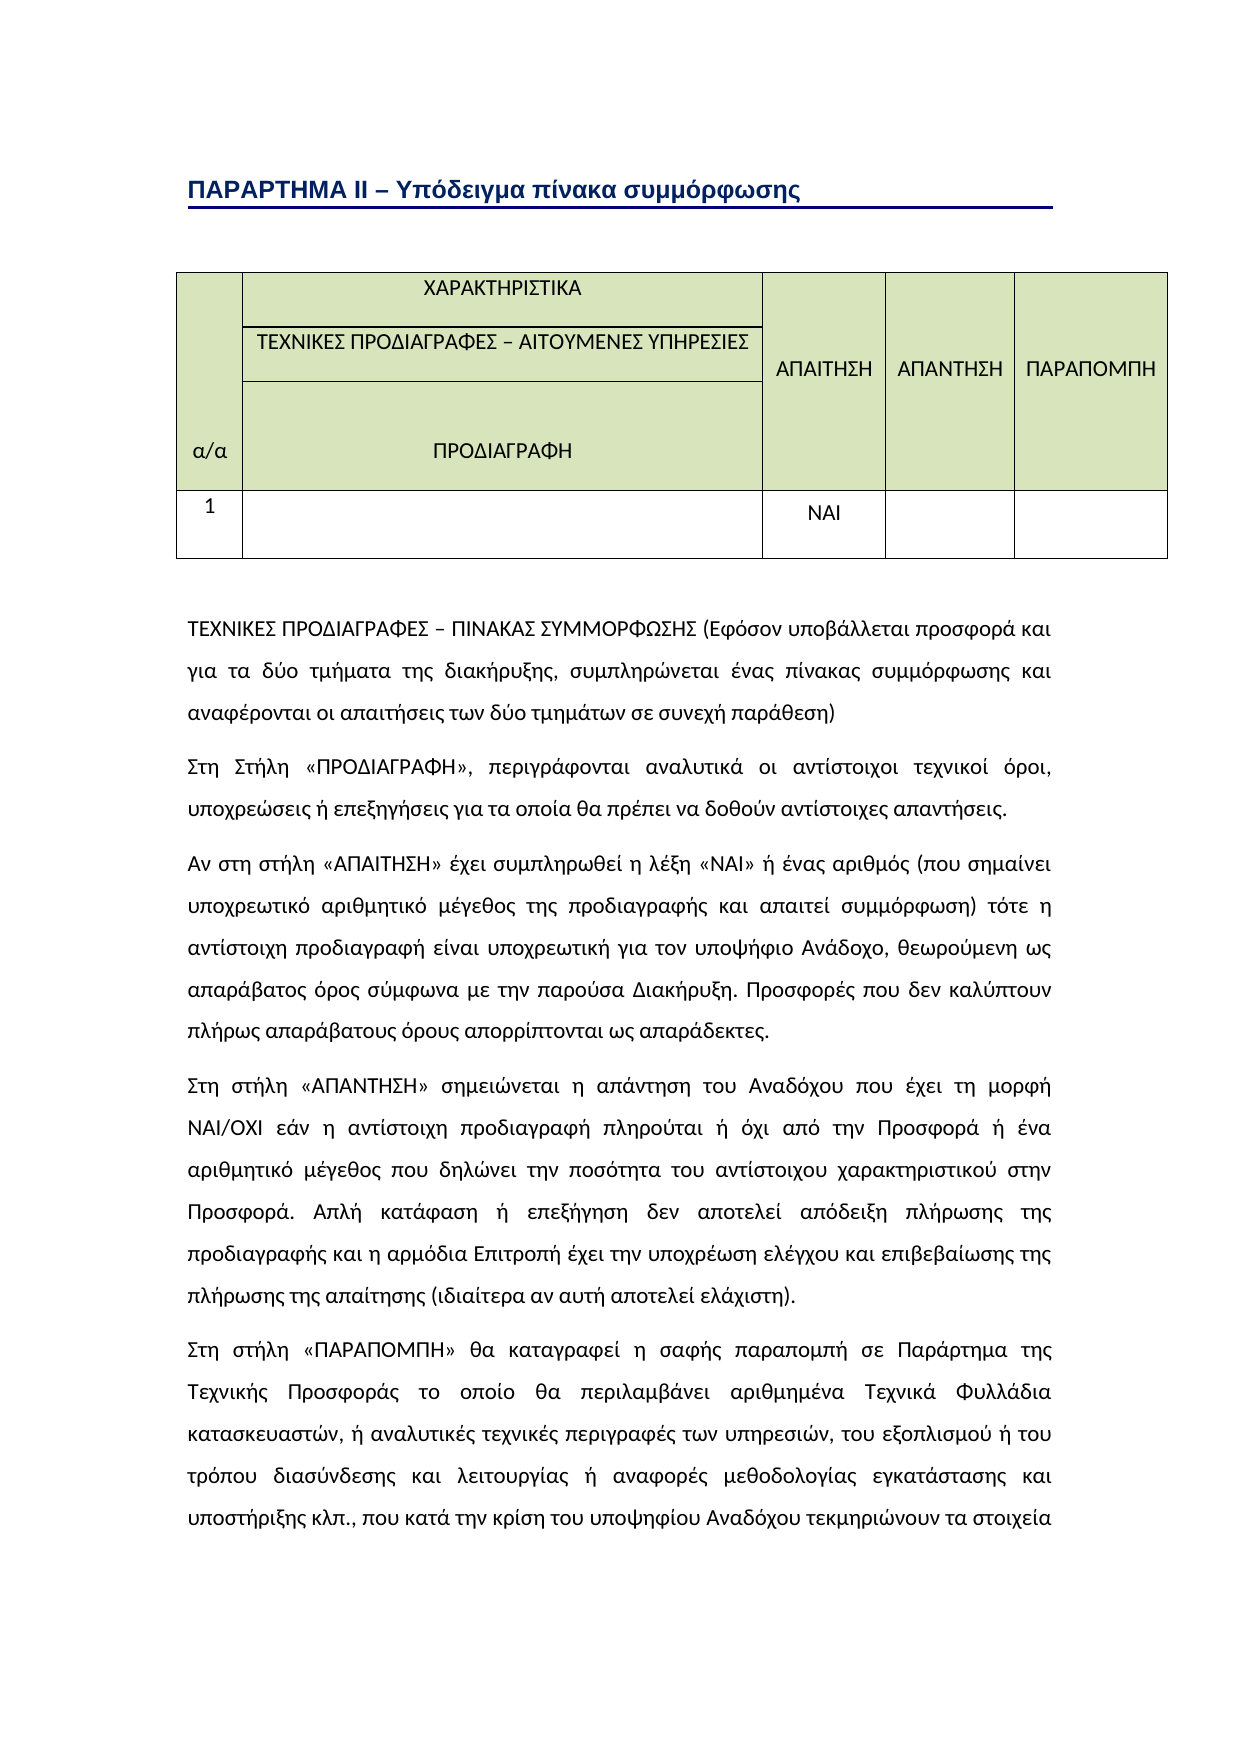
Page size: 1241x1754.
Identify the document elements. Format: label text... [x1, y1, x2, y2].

subtitle ΠΑΡΑΡΤΗΜΑ ΙΙ – Υπόδειγμα πίνακα συμμόρφωσης [187, 175, 1053, 209]
text Στη στήλη «ΑΠΑΝΤΗΣΗ» σημειώνεται η απάντηση του Αναδόχου που έχει τη μορφή ΝΑΙ/ΟΧΙ εάν η αντίστοιχη προδιαγραφή πληρούται ή όχι από την Προσφορά ή ένα αριθμητικό μέγεθος που δηλώνει την ποσότητα του αντίστοιχου χαρακτηριστικού στην Προσφορά. Απλή κατάφαση ή επεξήγηση δεν αποτελεί απόδειξη πλήρωσης της προδιαγραφής και η αρμόδια Επιτροπή έχει την υποχρέωση ελέγχου και επιβεβαίωσης της πλήρωσης της απαίτησης (ιδιαίτερα αν αυτή αποτελεί ελάχιστη). [187, 1071, 1053, 1309]
table_header ΑΠΑΝΤΗΣΗ [886, 273, 1014, 490]
table_cell 1 [177, 491, 242, 558]
text Αν στη στήλη «ΑΠΑΙΤΗΣΗ» έχει συμπληρωθεί η λέξη «ΝΑΙ» ή ένας αριθμός (που σημαίνει υποχρεωτικό αριθμητικό μέγεθος της προδιαγραφής και απαιτεί συμμόρφωση) τότε η αντίστοιχη προδιαγραφή είναι υποχρεωτική για τον υποψήφιο Ανάδοχο, θεωρούμενη ως απαράβατος όρος σύμφωνα με την παρούσα Διακήρυξη. Προσφορές που δεν καλύπτουν πλήρως απαράβατους όρους απορρίπτονται ως απαράδεκτες. [187, 849, 1053, 1045]
text ΤΕΧΝΙΚΕΣ ΠΡΟΔΙΑΓΡΑΦΕΣ – ΠΙΝΑΚΑΣ ΣΥΜΜΟΡΦΩΣΗΣ (Εφόσον υποβάλλεται προσφορά και για τα δύο τμήματα της διακήρυξης, συμπληρώνεται ένας πίνακας συμμόρφωσης και αναφέρονται οι απαιτήσεις των δύο τμημάτων σε συνεχή παράθεση) [187, 614, 1053, 726]
table_cell [1015, 491, 1167, 558]
table_header ΑΠΑΙΤΗΣΗ [763, 273, 885, 490]
table_cell [243, 491, 762, 558]
table_header ΠΑΡΑΠΟΜΠΗ [1015, 273, 1167, 490]
table_header ΧΑΡΑΚΤΗΡΙΣΤΙΚΑ [243, 273, 762, 326]
table_cell ΝΑΙ [763, 491, 885, 558]
table_header α/α [177, 273, 242, 490]
text Στη Στήλη «ΠΡΟΔΙΑΓΡΑΦΗ», περιγράφονται αναλυτικά οι αντίστοιχοι τεχνικοί όροι, υποχρεώσεις ή επεξηγήσεις για τα οποία θα πρέπει να δοθούν αντίστοιχες απαντήσεις. [187, 752, 1053, 822]
table_cell ΤΕΧΝΙΚΕΣ ΠΡΟΔΙΑΓΡΑΦΕΣ – ΑΙΤΟΥΜΕΝΕΣ ΥΠΗΡΕΣΙΕΣ [243, 328, 762, 381]
table_cell ΠΡΟΔΙΑΓΡΑΦΗ [243, 382, 762, 490]
table_cell [886, 491, 1014, 558]
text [187, 1336, 1053, 1531]
